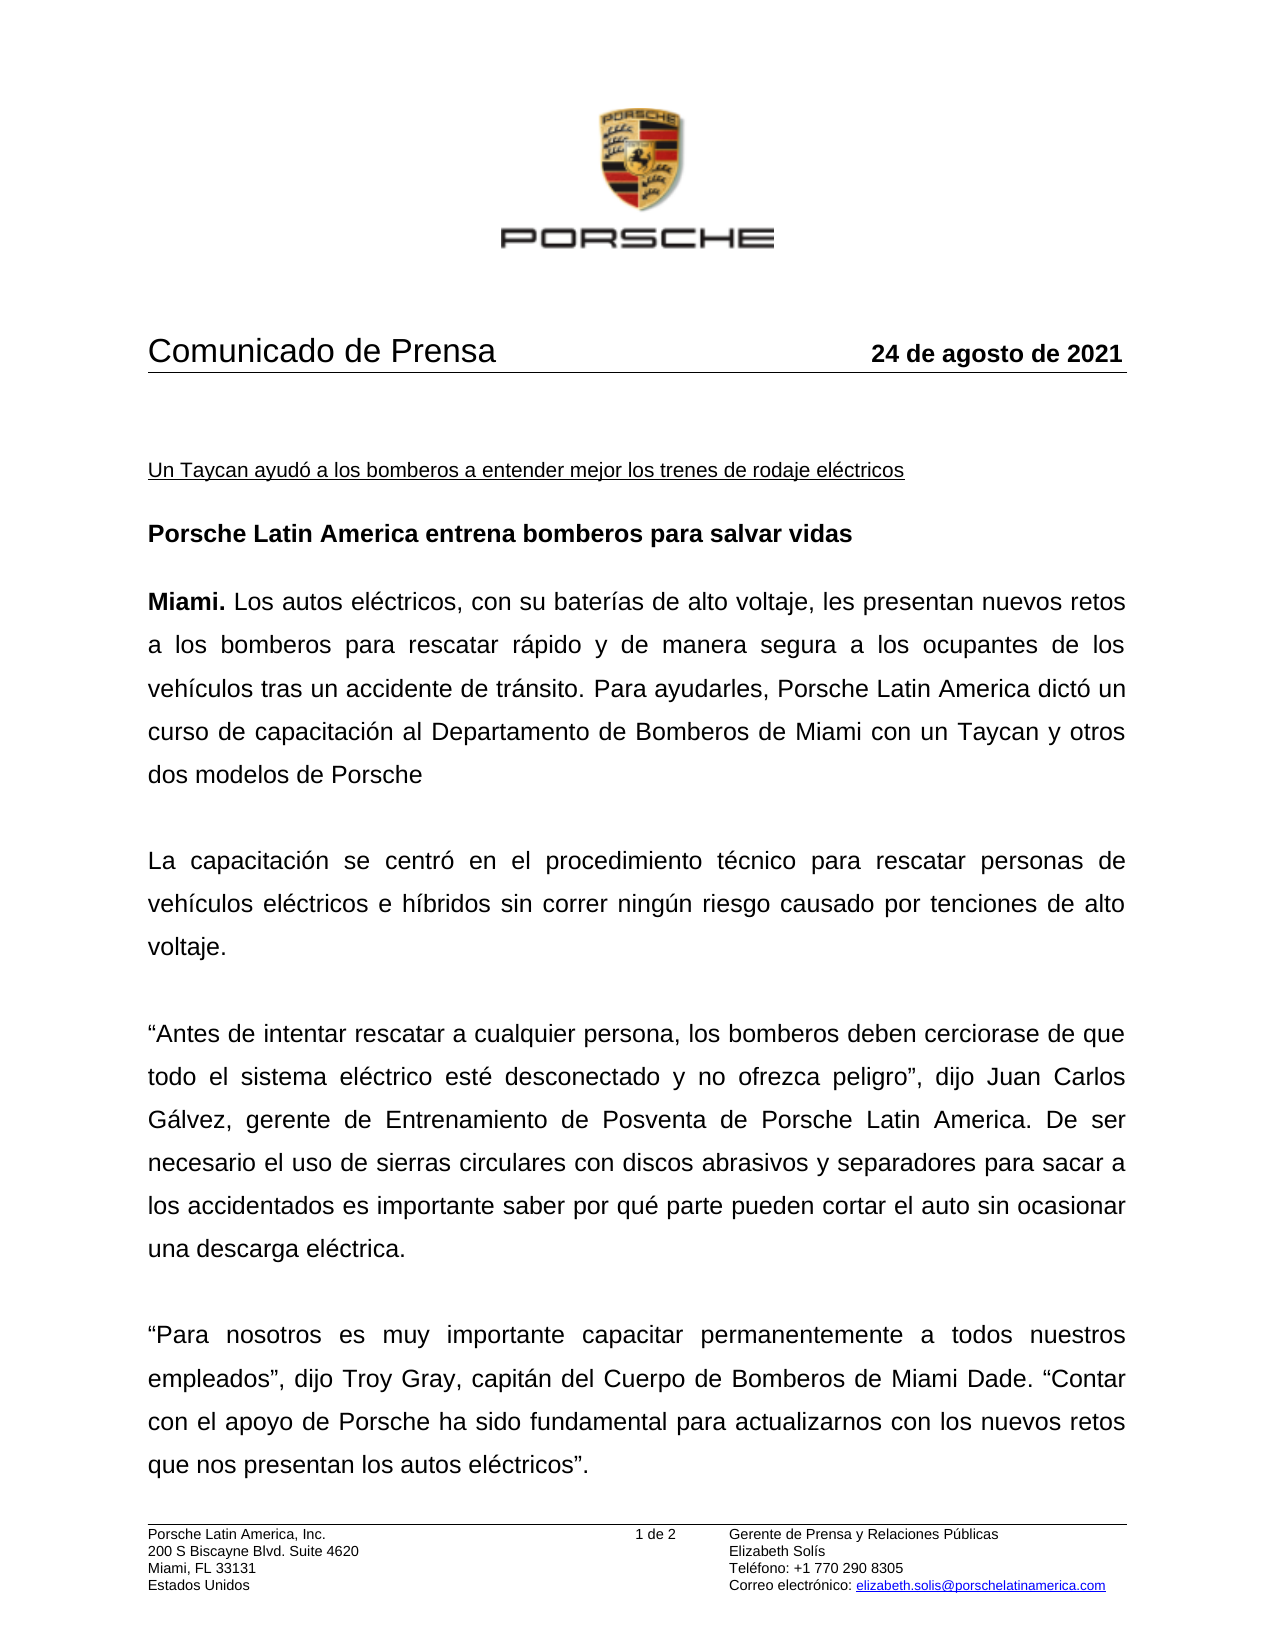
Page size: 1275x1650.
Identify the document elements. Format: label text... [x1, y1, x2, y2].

text Porsche Latin America entrena bomberos para salvar vidas [148, 519, 1127, 548]
text Miami. Los autos eléctricos, con su baterías de alto voltaje, les presentan nuevos retos a los bomberos para rescatar rápido y de manera segura a los ocupantes de los vehículos tras un accidente de tránsito. Para ayudarles, Porsche Latin America dictó un curso de capacitación al Departamento de Bomberos de Miami con un Taycan y otros dos modelos de Porsche [148, 587, 1127, 788]
text “Para nosotros es muy importante capacitar permanentemente a todos nuestros empleados”, dijo Troy Gray, capitán del Cuerpo de Bomberos de Miami Dade. “Contar con el apoyo de Porsche ha sido fundamental para actualizarnos con los nuevos retos que nos presentan los autos eléctricos”. [148, 1320, 1127, 1478]
text Un Taycan ayudó a los bomberos a entender mejor los trenes de rodaje eléctricos [148, 458, 1127, 482]
text “Antes de intentar rescatar a cualquier persona, los bomberos deben cerciorase de que todo el sistema eléctrico esté desconectado y no ofrezca peligro”, dijo Juan Carlos Gálvez, gerente de Entrenamiento de Posventa de Porsche Latin America. De ser necesario el uso de sierras circulares con discos abrasivos y separadores para sacar a los accidentados es importante saber por qué parte pueden cortar el auto sin ocasionar una descarga eléctrica. [148, 1018, 1127, 1263]
text La capacitación se centró en el procedimiento técnico para rescatar personas de vehículos eléctricos e híbridos sin correr ningún riesgo causado por tenciones de alto voltaje. [148, 846, 1127, 961]
